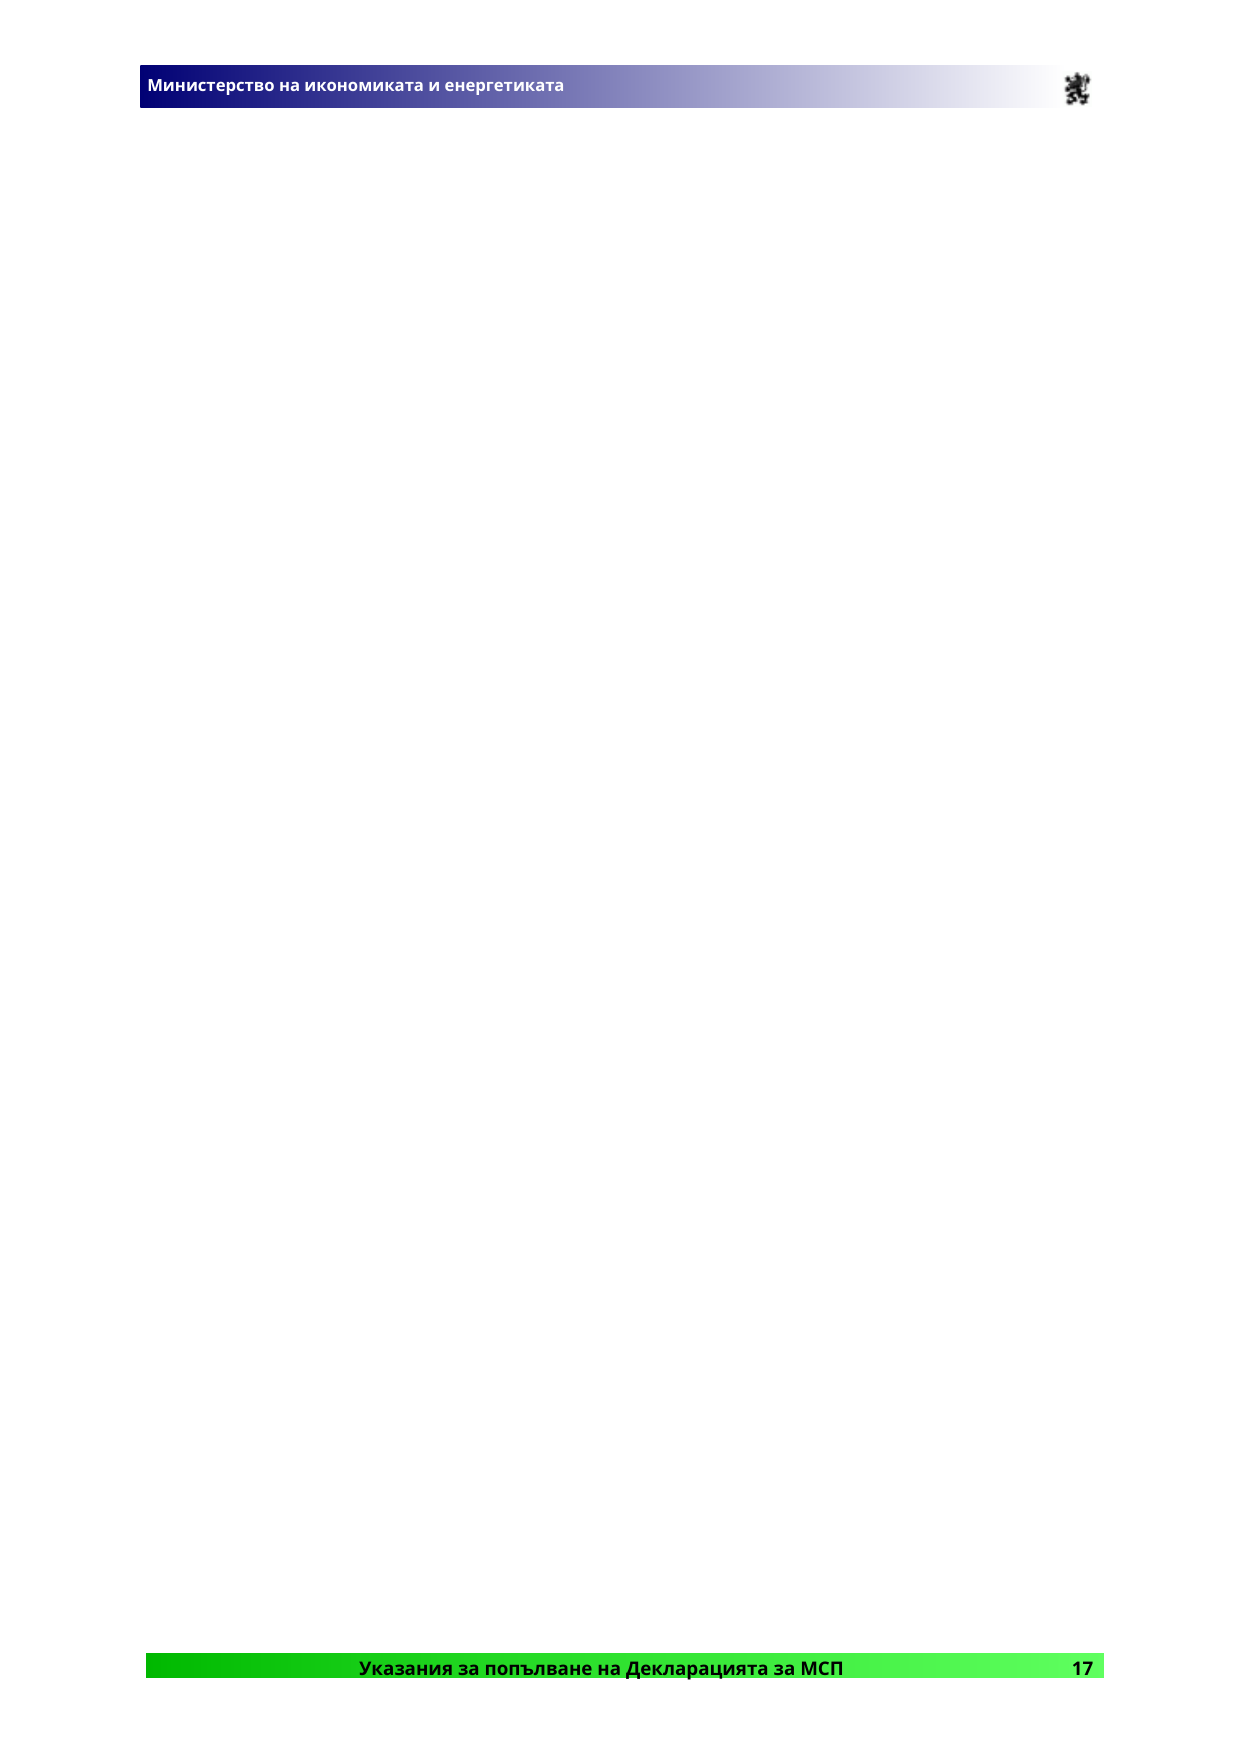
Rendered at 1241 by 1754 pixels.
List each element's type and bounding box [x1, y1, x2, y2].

picture [1062, 71, 1093, 107]
